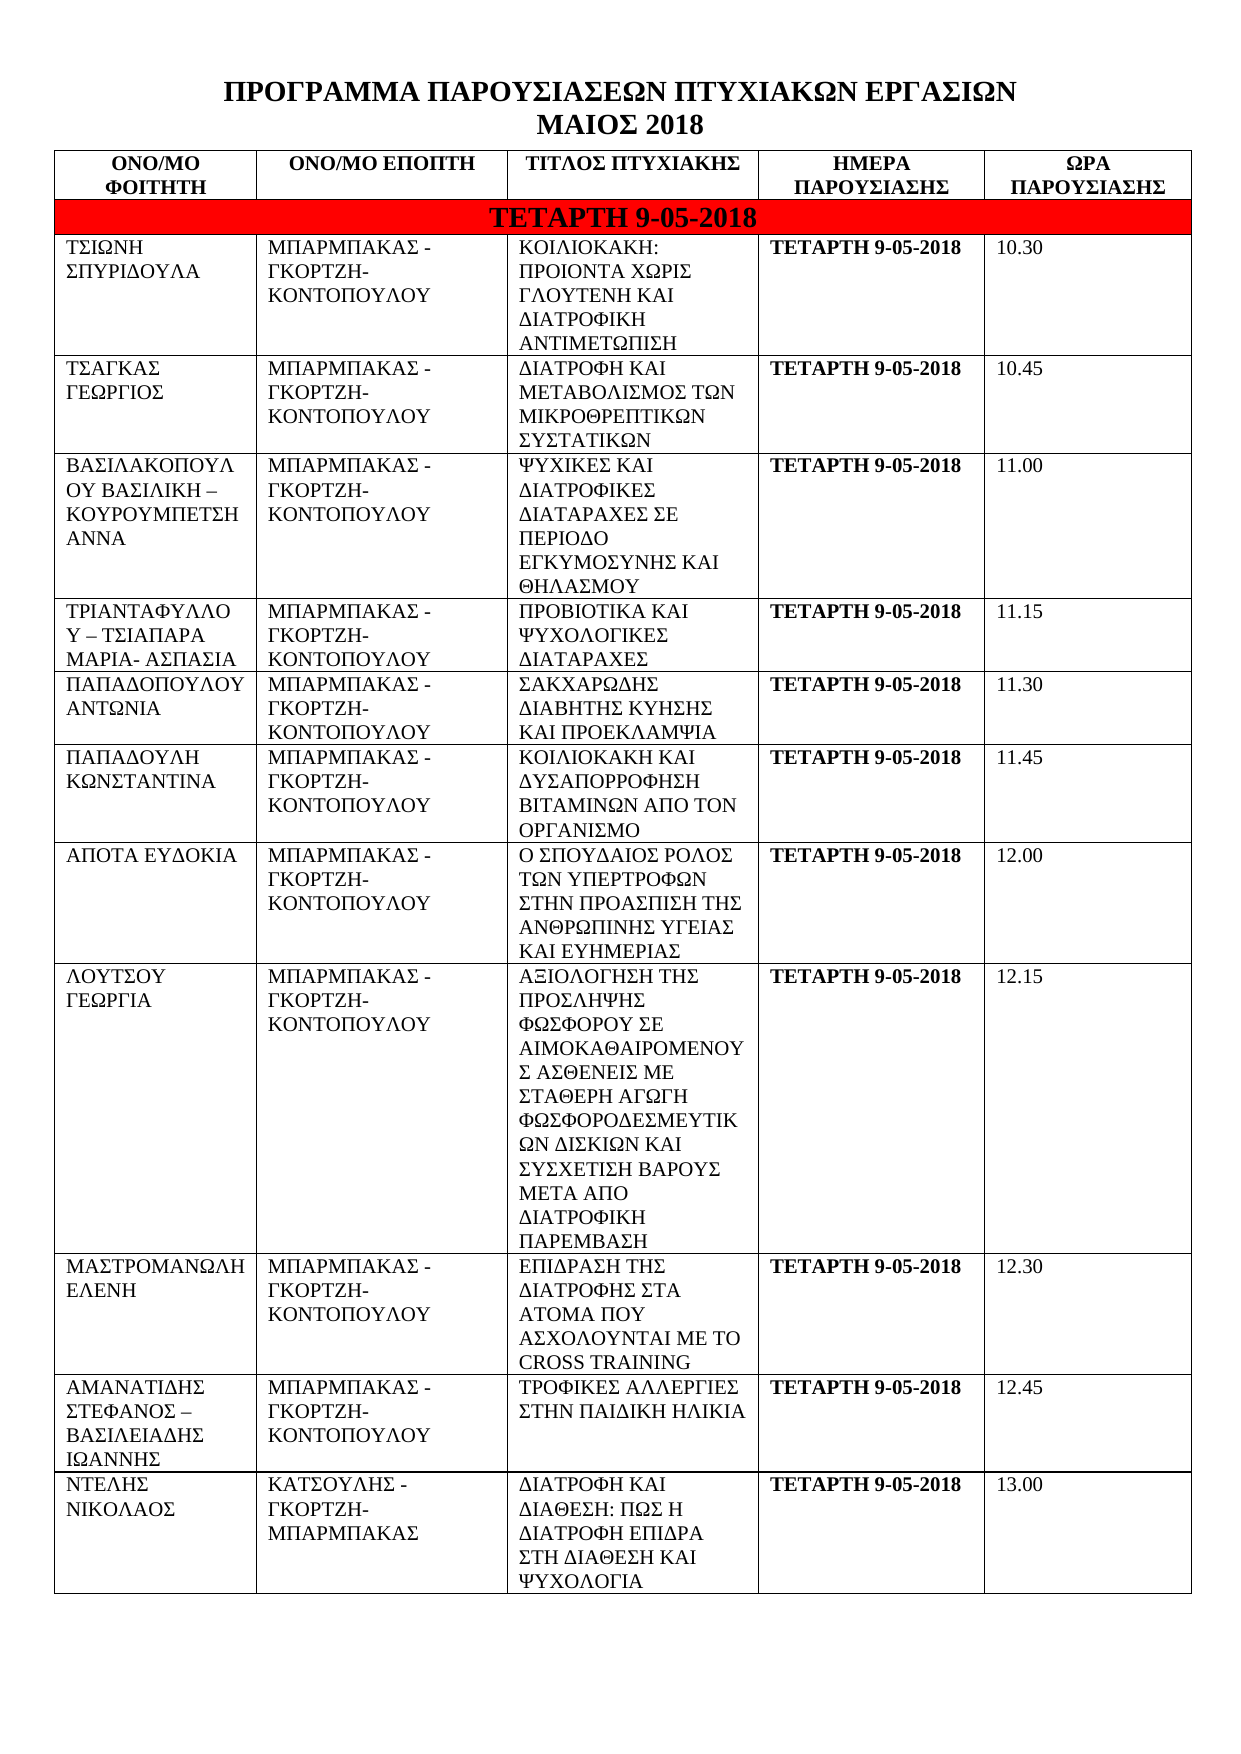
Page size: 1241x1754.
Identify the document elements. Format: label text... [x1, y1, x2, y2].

table_header ΟΝΟ/ΜΟ ΦΟΙΤΗΤΗ [55, 151, 256, 199]
table_cell ΤΕΤΑΡΤΗ 9-05-2018 [759, 1254, 984, 1374]
table_cell ΕΠΙΔΡΑΣΗ ΤΗΣ ΔΙΑΤΡΟΦΗΣ ΣΤΑ ΑΤΟΜΑ ΠΟΥ ΑΣΧΟΛΟΥΝΤΑΙ ΜΕ ΤΟ CROSS TRAINING [508, 1254, 758, 1374]
table_header ΗΜΕΡΑ ΠΑΡΟΥΣΙΑΣΗΣ [759, 151, 984, 199]
table_cell ΚΟΙΛΙΟΚΑΚΗ ΚΑΙ ΔΥΣΑΠΟΡΡΟΦΗΣΗ ΒΙΤΑΜΙΝΩΝ ΑΠΟ ΤΟΝ ΟΡΓΑΝΙΣΜΟ [508, 745, 758, 842]
table_cell ΤΣΙΩΝΗ ΣΠΥΡΙΔΟΥΛΑ [55, 235, 256, 355]
table_cell ΤΕΤΑΡΤΗ 9-05-2018 [759, 599, 984, 671]
table_cell Ο ΣΠΟΥΔΑΙΟΣ ΡΟΛΟΣ ΤΩΝ ΥΠΕΡΤΡΟΦΩΝ ΣΤΗΝ ΠΡΟΑΣΠΙΣΗ ΤΗΣ ΑΝΘΡΩΠΙΝΗΣ ΥΓΕΙΑΣ ΚΑΙ ΕΥΗΜΕΡΙΑΣ [508, 843, 758, 963]
table_header ΤΙΤΛΟΣ ΠΤΥΧΙΑΚΗΣ [508, 151, 758, 199]
table_cell ΤΕΤΑΡΤΗ 9-05-2018 [759, 235, 984, 355]
table_cell ΜΠΑΡΜΠΑΚΑΣ -ΓΚΟΡΤΖΗ-ΚΟΝΤΟΠΟΥΛΟΥ [257, 356, 507, 452]
table_cell ΤΕΤΑΡΤΗ 9-05-2018 [759, 745, 984, 842]
table_cell ΜΠΑΡΜΠΑΚΑΣ -ΓΚΟΡΤΖΗ-ΚΟΝΤΟΠΟΥΛΟΥ [257, 599, 507, 671]
table_cell 11.45 [985, 745, 1191, 842]
table_cell 12.00 [985, 843, 1191, 963]
table_cell ΨΥΧΙΚΕΣ ΚΑΙ ΔΙΑΤΡΟΦΙΚΕΣ ΔΙΑΤΑΡΑΧΕΣ ΣΕ ΠΕΡΙΟΔΟ ΕΓΚΥΜΟΣΥΝΗΣ ΚΑΙ ΘΗΛΑΣΜΟΥ [508, 454, 758, 598]
table_cell ΜΑΣΤΡΟΜΑΝΩΛΗ ΕΛΕΝΗ [55, 1254, 256, 1374]
table_cell ΑΜΑΝΑΤΙΔΗΣ ΣΤΕΦΑΝΟΣ – ΒΑΣΙΛΕΙΑΔΗΣ ΙΩΑΝΝΗΣ [55, 1375, 256, 1471]
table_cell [257, 1473, 507, 1593]
table_header ΟΝΟ/ΜΟ ΕΠΟΠΤΗ [257, 151, 507, 199]
table_cell 12.15 [985, 964, 1191, 1253]
table_cell ΤΕΤΑΡΤΗ 9-05-2018 [759, 672, 984, 744]
table_cell 12.45 [985, 1375, 1191, 1471]
table_cell ΤΕΤΑΡΤΗ 9-05-2018 [759, 1375, 984, 1471]
table_cell ΜΠΑΡΜΠΑΚΑΣ -ΓΚΟΡΤΖΗ-ΚΟΝΤΟΠΟΥΛΟΥ [257, 843, 507, 963]
table_cell ΚΟΙΛΙΟΚΑΚΗ: ΠΡΟΙΟΝΤΑ ΧΩΡΙΣ ΓΛΟΥΤΕΝΗ ΚΑΙ ΔΙΑΤΡΟΦΙΚΗ ΑΝΤΙΜΕΤΩΠΙΣΗ [508, 235, 758, 355]
table_cell ΜΠΑΡΜΠΑΚΑΣ -ΓΚΟΡΤΖΗ-ΚΟΝΤΟΠΟΥΛΟΥ [257, 454, 507, 598]
table_cell ΤΕΤΑΡΤΗ 9-05-2018 [759, 964, 984, 1253]
table_cell ΤΣΑΓΚΑΣ ΓΕΩΡΓΙΟΣ [55, 356, 256, 452]
table_cell 11.00 [985, 454, 1191, 598]
table_cell ΠΑΠΑΔΟΥΛΗ ΚΩΝΣΤΑΝΤΙΝΑ [55, 745, 256, 842]
table_cell ΔΙΑΤΡΟΦΗ ΚΑΙ ΜΕΤΑΒΟΛΙΣΜΟΣ ΤΩΝ ΜΙΚΡΟΘΡΕΠΤΙΚΩΝ ΣΥΣΤΑΤΙΚΩΝ [508, 356, 758, 452]
table_header ΩΡΑ ΠΑΡΟΥΣΙΑΣΗΣ [985, 151, 1191, 199]
table_cell ΜΠΑΡΜΠΑΚΑΣ -ΓΚΟΡΤΖΗ-ΚΟΝΤΟΠΟΥΛΟΥ [257, 235, 507, 355]
table_cell ΒΑΣΙΛΑΚΟΠΟΥΛΟΥ ΒΑΣΙΛΙΚΗ – ΚΟΥΡΟΥΜΠΕΤΣΗ ΑΝΝΑ [55, 454, 256, 598]
table_cell ΤΕΤΑΡΤΗ 9-05-2018 [759, 454, 984, 598]
table_cell 10.30 [985, 235, 1191, 355]
table_cell ΔΙΑΤΡΟΦΗ ΚΑΙ ΔΙΑΘΕΣΗ: ΠΩΣ Η ΔΙΑΤΡΟΦΗ ΕΠΙΔΡΑ ΣΤΗ ΔΙΑΘΕΣΗ ΚΑΙ ΨΥΧΟΛΟΓΙΑ [508, 1473, 758, 1593]
table_cell ΤΕΤΑΡΤΗ 9-05-2018 [759, 843, 984, 963]
table_cell ΑΞΙΟΛΟΓΗΣΗ ΤΗΣ ΠΡΟΣΛΗΨΗΣ ΦΩΣΦΟΡΟΥ ΣΕ ΑΙΜΟΚΑΘΑΙΡΟΜΕΝΟΥΣ ΑΣΘΕΝΕΙΣ ΜΕ ΣΤΑΘΕΡΗ ΑΓΩΓΗ ΦΩΣΦΟΡΟΔΕΣΜΕΥΤΙΚΩΝ ΔΙΣΚΙΩΝ ΚΑΙ ΣΥΣΧΕΤΙΣΗ ΒΑΡΟΥΣ ΜΕΤΑ ΑΠΟ ΔΙΑΤΡΟΦΙΚΗ ΠΑΡΕΜΒΑΣΗ [508, 964, 758, 1253]
table_cell ΛΟΥΤΣΟΥ ΓΕΩΡΓΙΑ [55, 964, 256, 1253]
table_cell ΤΡΟΦΙΚΕΣ ΑΛΛΕΡΓΙΕΣ ΣΤΗΝ ΠΑΙΔΙΚΗ ΗΛΙΚΙΑ [508, 1375, 758, 1471]
table_cell 11.30 [985, 672, 1191, 744]
table_cell ΜΠΑΡΜΠΑΚΑΣ -ΓΚΟΡΤΖΗ-ΚΟΝΤΟΠΟΥΛΟΥ [257, 1254, 507, 1374]
table_cell ΜΠΑΡΜΠΑΚΑΣ -ΓΚΟΡΤΖΗ-ΚΟΝΤΟΠΟΥΛΟΥ [257, 964, 507, 1253]
table_cell ΜΠΑΡΜΠΑΚΑΣ -ΓΚΟΡΤΖΗ-ΚΟΝΤΟΠΟΥΛΟΥ [257, 745, 507, 842]
table_cell ΣΑΚΧΑΡΩΔΗΣ ΔΙΑΒΗΤΗΣ ΚΥΗΣΗΣ ΚΑΙ ΠΡΟΕΚΛΑΜΨΙΑ [508, 672, 758, 744]
table_cell ΤΕΤΑΡΤΗ 9-05-2018 [759, 1473, 984, 1593]
table_cell 11.15 [985, 599, 1191, 671]
table_cell 13.00 [985, 1473, 1191, 1593]
table_cell ΠΡΟΒΙΟΤΙΚΑ ΚΑΙ ΨΥΧΟΛΟΓΙΚΕΣ ΔΙΑΤΑΡΑΧΕΣ [508, 599, 758, 671]
table_cell ΠΑΠΑΔΟΠΟΥΛΟΥ ΑΝΤΩΝΙΑ [55, 672, 256, 744]
table_cell ΜΠΑΡΜΠΑΚΑΣ -ΓΚΟΡΤΖΗ-ΚΟΝΤΟΠΟΥΛΟΥ [257, 1375, 507, 1471]
table_cell ΤΕΤΑΡΤΗ 9-05-2018 [55, 200, 1191, 234]
table_cell ΑΠΟΤΑ ΕΥΔΟΚΙΑ [55, 843, 256, 963]
table_cell ΜΠΑΡΜΠΑΚΑΣ -ΓΚΟΡΤΖΗ-ΚΟΝΤΟΠΟΥΛΟΥ [257, 672, 507, 744]
table_cell 12.30 [985, 1254, 1191, 1374]
table_cell ΝΤΕΛΗΣ ΝΙΚΟΛΑΟΣ [55, 1473, 256, 1593]
table_cell 10.45 [985, 356, 1191, 452]
table_cell ΤΕΤΑΡΤΗ 9-05-2018 [759, 356, 984, 452]
table_cell ΤΡΙΑΝΤΑΦΥΛΛΟΥ – ΤΣΙΑΠΑΡΑ ΜΑΡΙΑ- ΑΣΠΑΣΙΑ [55, 599, 256, 671]
